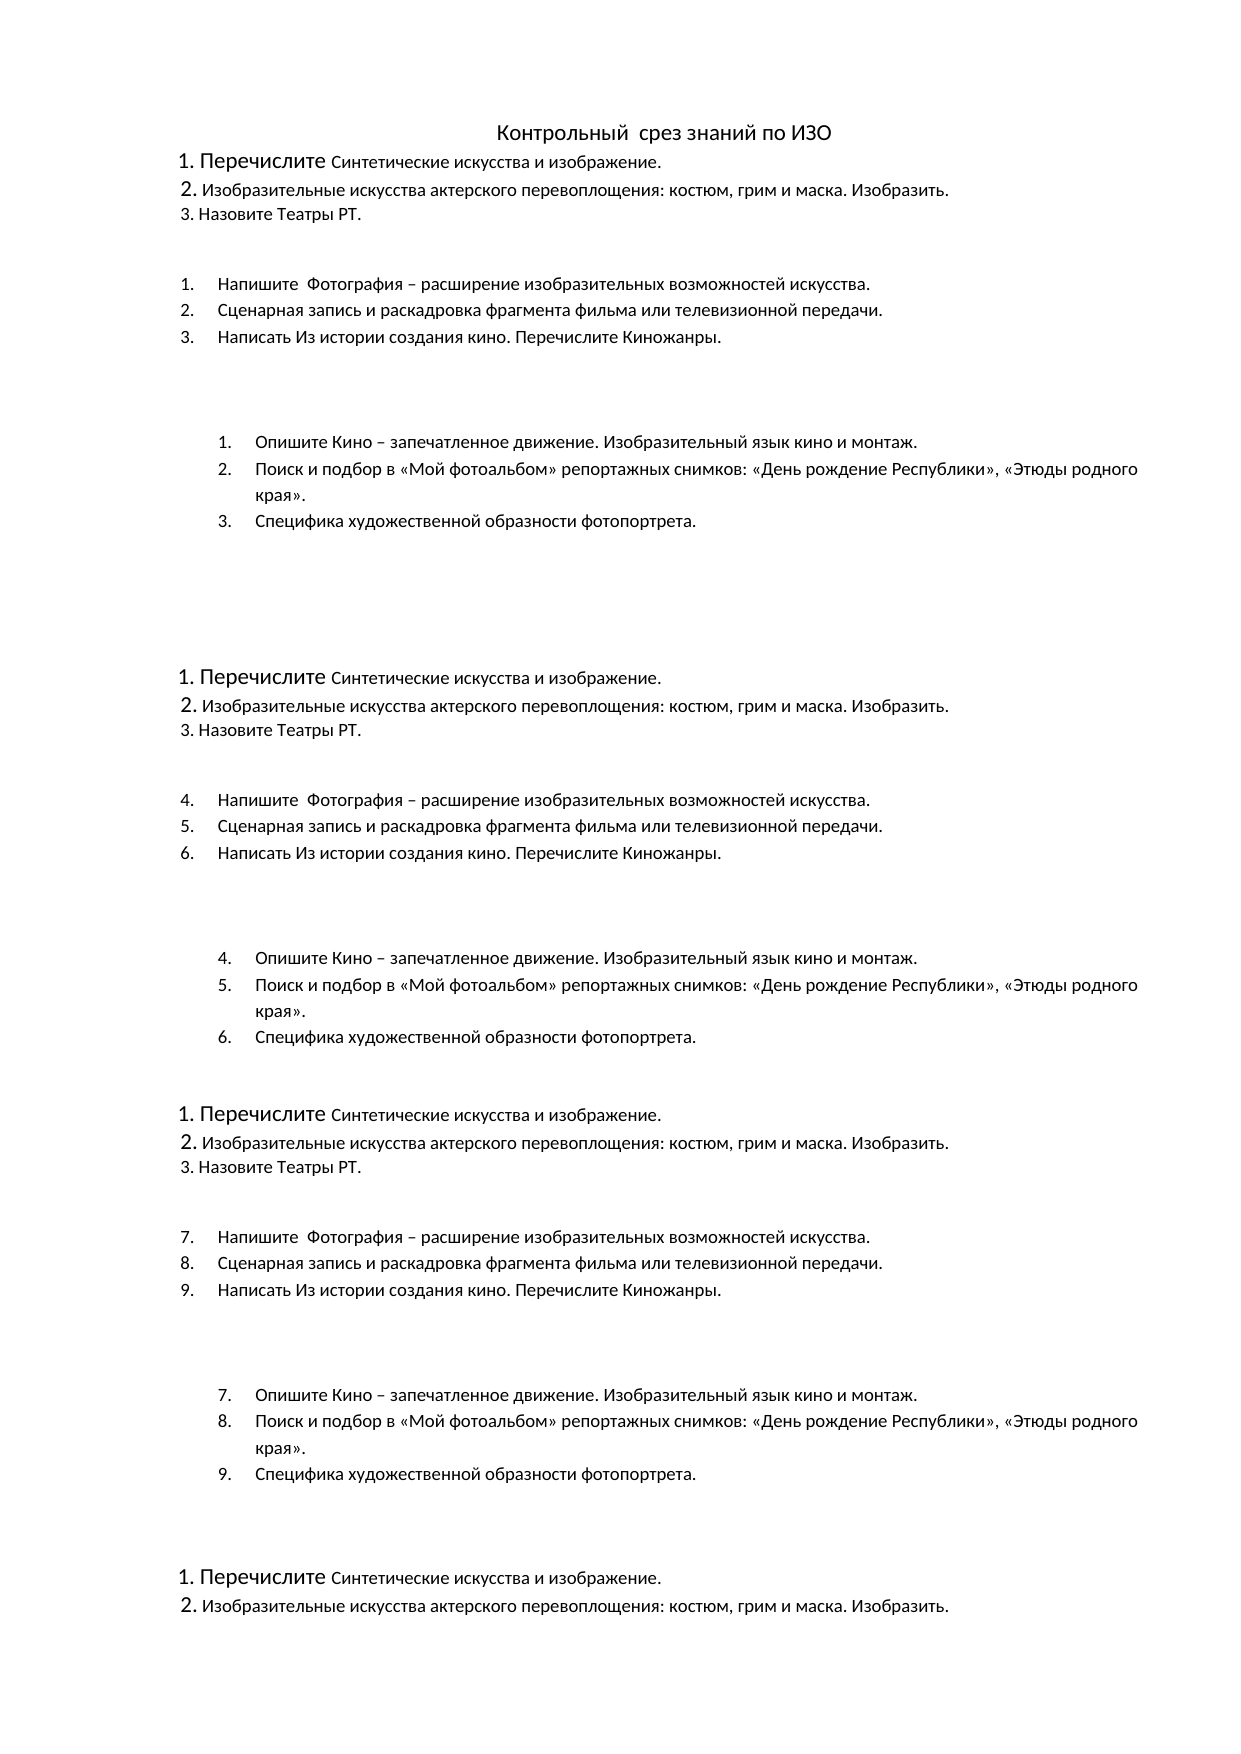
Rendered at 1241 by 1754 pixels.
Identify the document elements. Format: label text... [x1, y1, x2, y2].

list Напишите Фотография – расширение изобразительных возможностей искусства. [180, 272, 1152, 295]
list Написать Из истории создания кино. Перечислите Киножанры. [180, 325, 1152, 348]
list Сценарная запись и раскадровка фрагмента фильма или телевизионной передачи. [180, 1251, 1152, 1274]
text 3. Назовите Театры РТ. [180, 1155, 1152, 1178]
list Опишите Кино – запечатленное движение. Изобразительный язык кино и монтаж. [218, 946, 1152, 969]
list Поиск и подбор в «Мой фотоальбом» репортажных снимков: «День рождение Республики», «Этюды родного края». [218, 973, 1152, 1022]
text Контрольный срез знаний по ИЗО [177, 118, 1152, 146]
text 2. Изобразительные искусства актерского перевоплощения: костюм, грим и маска. Изобразить. [180, 174, 1152, 202]
text 2. Изобразительные искусства актерского перевоплощения: костюм, грим и маска. Изобразить. [180, 1127, 1152, 1155]
text 1. Перечислите Синтетические искусства и изображение. [177, 1099, 1152, 1127]
text 1. Перечислите Синтетические искусства и изображение. [177, 662, 1152, 690]
text 3. Назовите Театры РТ. [180, 718, 1152, 741]
list Поиск и подбор в «Мой фотоальбом» репортажных снимков: «День рождение Республики», «Этюды родного края». [218, 457, 1152, 506]
list Напишите Фотография – расширение изобразительных возможностей искусства. [180, 788, 1152, 811]
list Специфика художественной образности фотопортрета. [218, 1462, 1152, 1485]
text 3. Назовите Театры РТ. [180, 202, 1152, 225]
text 2. Изобразительные искусства актерского перевоплощения: костюм, грим и маска. Изобразить. [180, 1590, 1152, 1618]
list Сценарная запись и раскадровка фрагмента фильма или телевизионной передачи. [180, 814, 1152, 837]
text 2. Изобразительные искусства актерского перевоплощения: костюм, грим и маска. Изобразить. [180, 690, 1152, 718]
list Опишите Кино – запечатленное движение. Изобразительный язык кино и монтаж. [218, 1383, 1152, 1406]
list Поиск и подбор в «Мой фотоальбом» репортажных снимков: «День рождение Республики», «Этюды родного края». [218, 1409, 1152, 1459]
list Сценарная запись и раскадровка фрагмента фильма или телевизионной передачи. [180, 299, 1152, 322]
list Написать Из истории создания кино. Перечислите Киножанры. [180, 1278, 1152, 1301]
list Специфика художественной образности фотопортрета. [218, 509, 1152, 532]
list Напишите Фотография – расширение изобразительных возможностей искусства. [180, 1225, 1152, 1248]
list Опишите Кино – запечатленное движение. Изобразительный язык кино и монтаж. [218, 430, 1152, 453]
text 1. Перечислите Синтетические искусства и изображение. [177, 146, 1152, 174]
list Специфика художественной образности фотопортрета. [218, 1025, 1152, 1048]
text 1. Перечислите Синтетические искусства и изображение. [177, 1562, 1152, 1590]
list Написать Из истории создания кино. Перечислите Киножанры. [180, 841, 1152, 864]
